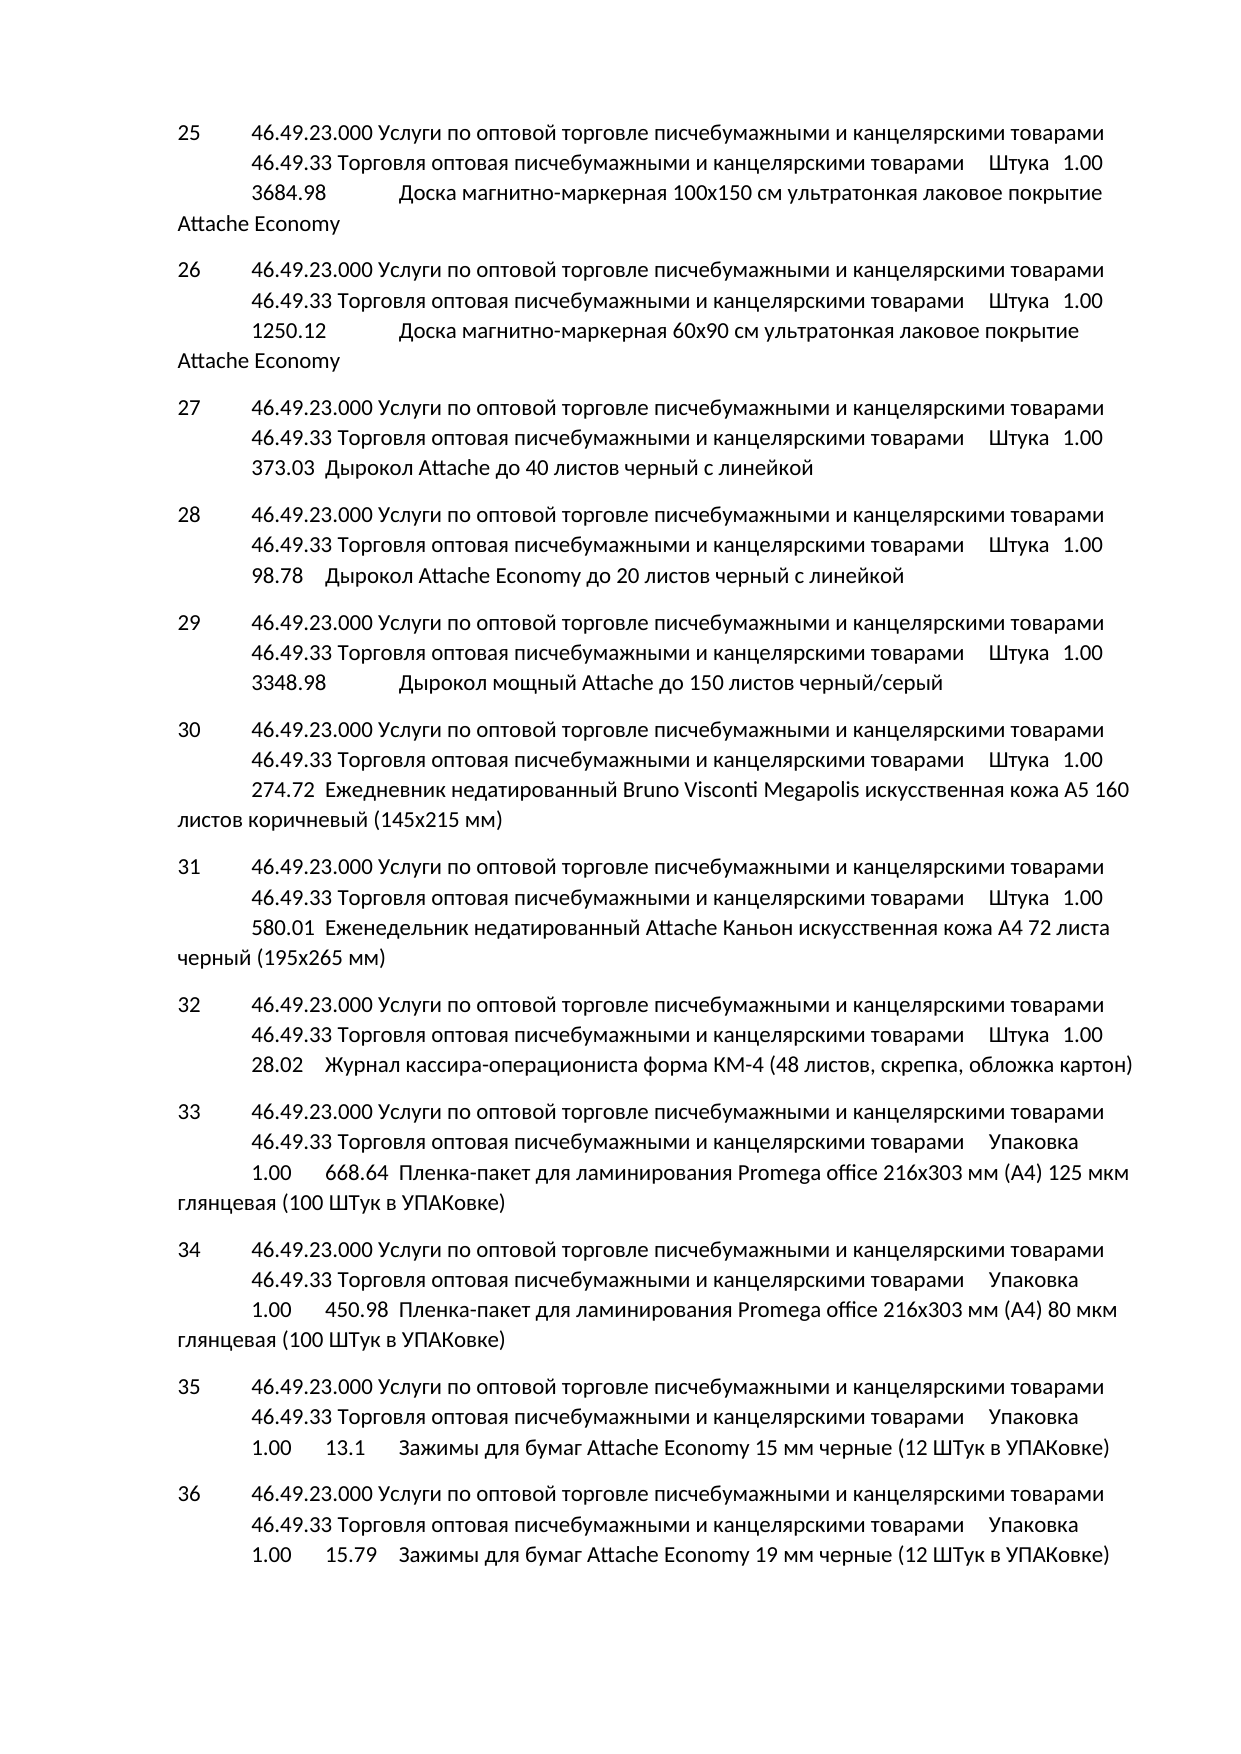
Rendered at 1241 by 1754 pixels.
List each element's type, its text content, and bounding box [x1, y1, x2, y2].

text 34 46.49.23.000 Услуги по оптовой торговле писчебумажными и канцелярскими товарами 46.49.33 Торговля оптовая писчебумажными и канцелярскими товарами Упаковка 1.00 450.98 Пленка-пакет для ламинирования Promega office 216x303 мм (А4) 80 мкм глянцевая (100 ШТук в УПАКовке) [177, 1235, 1152, 1353]
text 33 46.49.23.000 Услуги по оптовой торговле писчебумажными и канцелярскими товарами 46.49.33 Торговля оптовая писчебумажными и канцелярскими товарами Упаковка 1.00 668.64 Пленка-пакет для ламинирования Promega office 216x303 мм (А4) 125 мкм глянцевая (100 ШТук в УПАКовке) [177, 1097, 1152, 1216]
text 26 46.49.23.000 Услуги по оптовой торговле писчебумажными и канцелярскими товарами 46.49.33 Торговля оптовая писчебумажными и канцелярскими товарами Штука 1.00 1250.12 Доска магнитно-маркерная 60x90 см ультратонкая лаковое покрытие Attache Economy [177, 256, 1152, 374]
text 32 46.49.23.000 Услуги по оптовой торговле писчебумажными и канцелярскими товарами 46.49.33 Торговля оптовая писчебумажными и канцелярскими товарами Штука 1.00 28.02 Журнал кассира-операциониста форма КМ-4 (48 листов, скрепка, обложка картон) [177, 990, 1152, 1078]
text 36 46.49.23.000 Услуги по оптовой торговле писчебумажными и канцелярскими товарами 46.49.33 Торговля оптовая писчебумажными и канцелярскими товарами Упаковка 1.00 15.79 Зажимы для бумаг Attache Economy 19 мм черные (12 ШТук в УПАКовке) [177, 1479, 1152, 1568]
text 35 46.49.23.000 Услуги по оптовой торговле писчебумажными и канцелярскими товарами 46.49.33 Торговля оптовая писчебумажными и канцелярскими товарами Упаковка 1.00 13.1 Зажимы для бумаг Attache Economy 15 мм черные (12 ШТук в УПАКовке) [177, 1372, 1152, 1461]
text 30 46.49.23.000 Услуги по оптовой торговле писчебумажными и канцелярскими товарами 46.49.33 Торговля оптовая писчебумажными и канцелярскими товарами Штука 1.00 274.72 Ежедневник недатированный Bruno Visconti Megapolis искусственная кожа А5 160 листов коричневый (145x215 мм) [177, 715, 1152, 834]
text 28 46.49.23.000 Услуги по оптовой торговле писчебумажными и канцелярскими товарами 46.49.33 Торговля оптовая писчебумажными и канцелярскими товарами Штука 1.00 98.78 Дырокол Attache Economy до 20 листов черный с линейкой [177, 500, 1152, 589]
text 27 46.49.23.000 Услуги по оптовой торговле писчебумажными и канцелярскими товарами 46.49.33 Торговля оптовая писчебумажными и канцелярскими товарами Штука 1.00 373.03 Дырокол Attache до 40 листов черный с линейкой [177, 393, 1152, 482]
text 31 46.49.23.000 Услуги по оптовой торговле писчебумажными и канцелярскими товарами 46.49.33 Торговля оптовая писчебумажными и канцелярскими товарами Штука 1.00 580.01 Еженедельник недатированный Attache Каньон искусственная кожа A4 72 листа черный (195x265 мм) [177, 852, 1152, 971]
text 29 46.49.23.000 Услуги по оптовой торговле писчебумажными и канцелярскими товарами 46.49.33 Торговля оптовая писчебумажными и канцелярскими товарами Штука 1.00 3348.98 Дырокол мощный Attache до 150 листов черный/серый [177, 608, 1152, 696]
text 25 46.49.23.000 Услуги по оптовой торговле писчебумажными и канцелярскими товарами 46.49.33 Торговля оптовая писчебумажными и канцелярскими товарами Штука 1.00 3684.98 Доска магнитно-маркерная 100x150 см ультратонкая лаковое покрытие Attache Economy [177, 118, 1152, 237]
